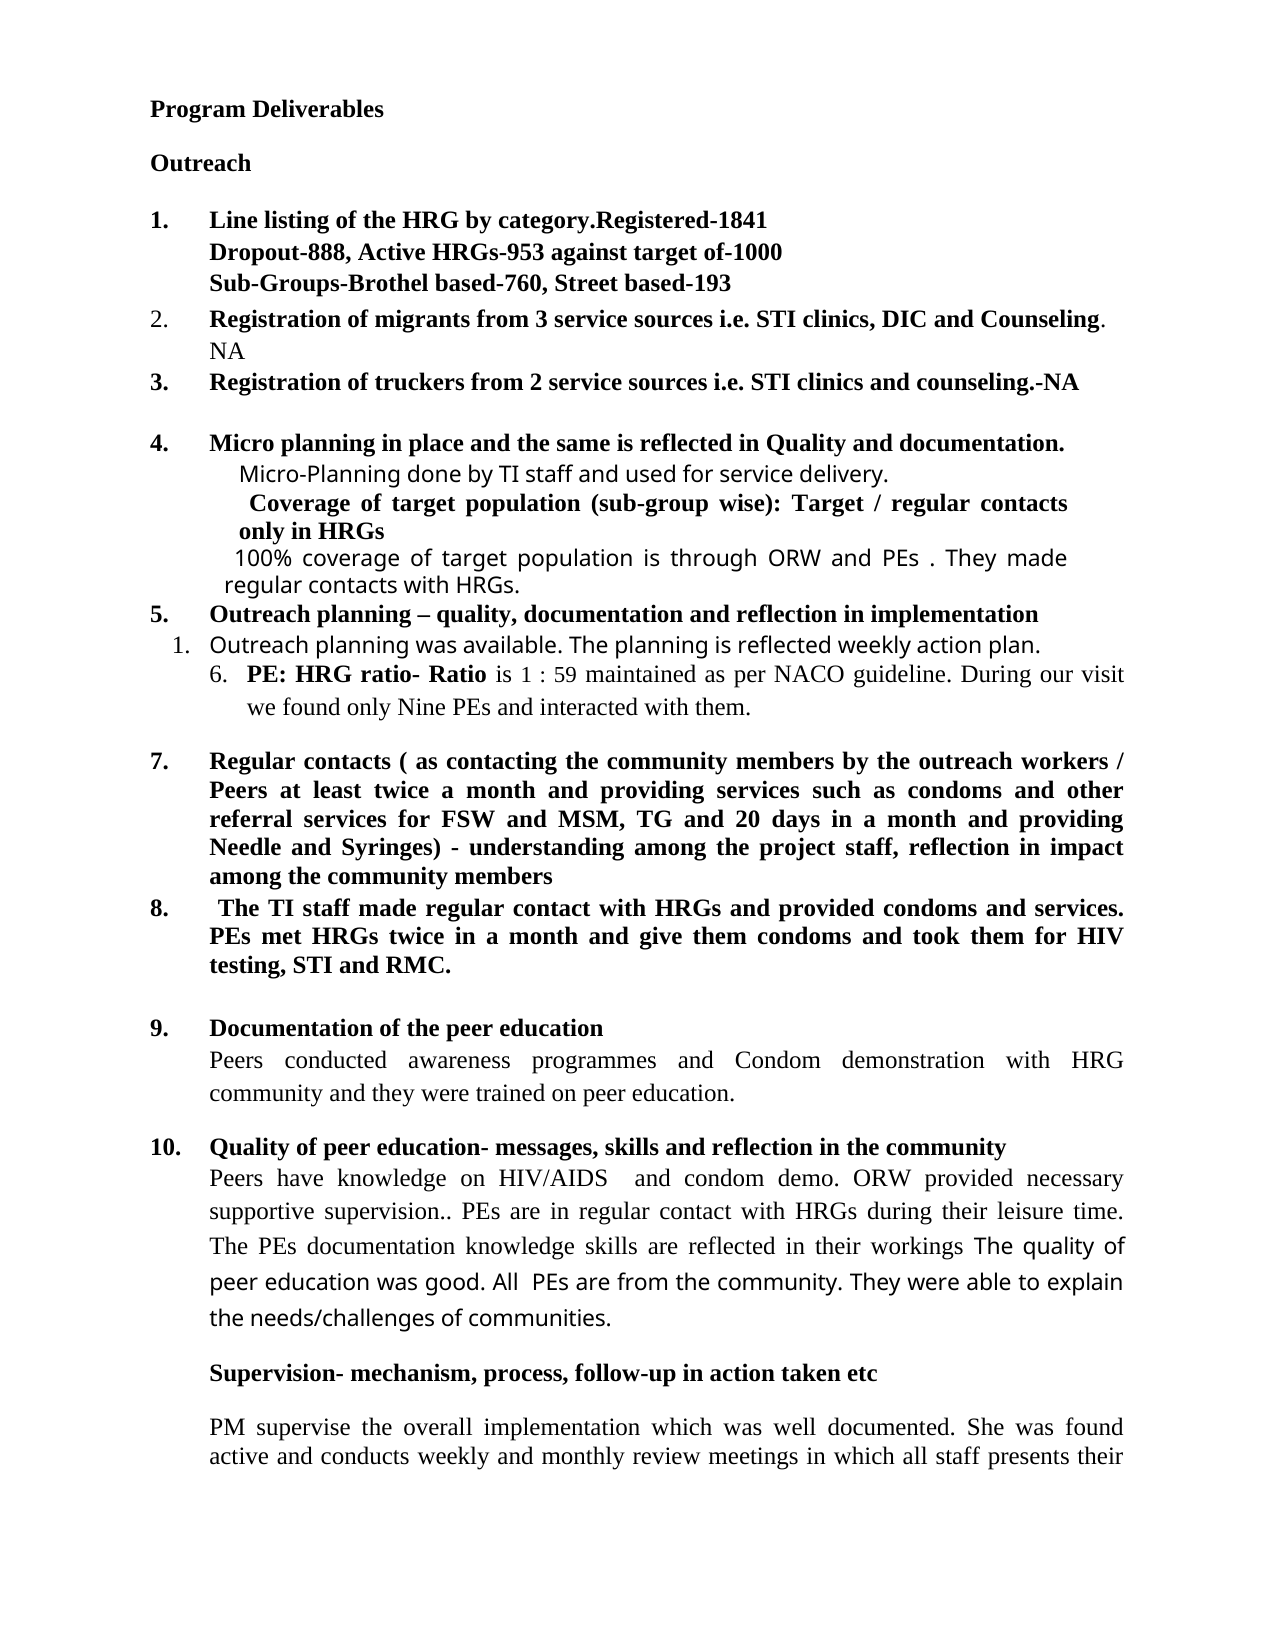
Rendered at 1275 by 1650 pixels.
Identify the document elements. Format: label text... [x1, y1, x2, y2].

list Documentation of the peer education [150, 1013, 1125, 1042]
list PE: HRG ratio- Ratio is 1 : 59 maintained as per NACO guideline. During our visit we found only Nine PEs and interacted with them. [209, 659, 1125, 721]
list Registration of migrants from 3 service sources i.e. STI clinics, DIC and Counseling. [150, 304, 1125, 333]
list Line listing of the HRG by category.Registered-1841 [150, 205, 1125, 234]
list Regular contacts ( as contacting the community members by the outreach workers / Peers at least twice a month and providing services such as condoms and other referral services for FSW and MSM, TG and 20 days in a month and providing Needle and Syringes) - understanding among the project staff, reflection in impact among the community members [150, 746, 1125, 890]
text Outreach [150, 148, 1125, 176]
list Coverage of target population (sub-group wise): Target / regular contacts only in HRGs [239, 488, 1069, 546]
text Supervision- mechanism, process, follow-up in action taken etc [209, 1358, 1125, 1387]
text Peers have knowledge on HIV/AIDS and condom demo. ORW provided necessary supportive supervision.. PEs are in regular contact with HRGs during their leisure time. The PEs documentation knowledge skills are reflected in their workings The quality of peer education was good. All PEs are from the community. They were able to explain the needs/challenges of communities. [209, 1163, 1125, 1333]
text Peers conducted awareness programmes and Condom demonstration with HRG community and they were trained on peer education. [209, 1045, 1125, 1107]
text Sub-Groups-Brothel based-760, Street based-193 [209, 268, 1125, 297]
list Micro-Planning done by TI staff and used for service delivery. [239, 459, 1069, 488]
list The TI staff made regular contact with HRGs and provided condoms and services. PEs met HRGs twice in a month and give them condoms and took them for HIV testing, STI and RMC. [150, 893, 1125, 979]
text NA [209, 336, 1125, 365]
text Dropout-888, Active HRGs-953 against target of-1000 [209, 237, 1125, 265]
list Quality of peer education- messages, skills and reflection in the community [150, 1132, 1125, 1161]
list Micro planning in place and the same is reflected in Quality and documentation. [150, 428, 1125, 457]
text Program Deliverables [150, 94, 1125, 122]
list 100% coverage of target population is through ORW and PEs . They made regular contacts with HRGs. [224, 546, 1069, 599]
list Registration of truckers from 2 service sources i.e. STI clinics and counseling.-NA [150, 367, 1125, 396]
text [209, 1412, 1125, 1470]
list Outreach planning was available. The planning is reflected weekly action plan. [172, 631, 1069, 659]
list Outreach planning – quality, documentation and reflection in implementation [150, 599, 1125, 628]
